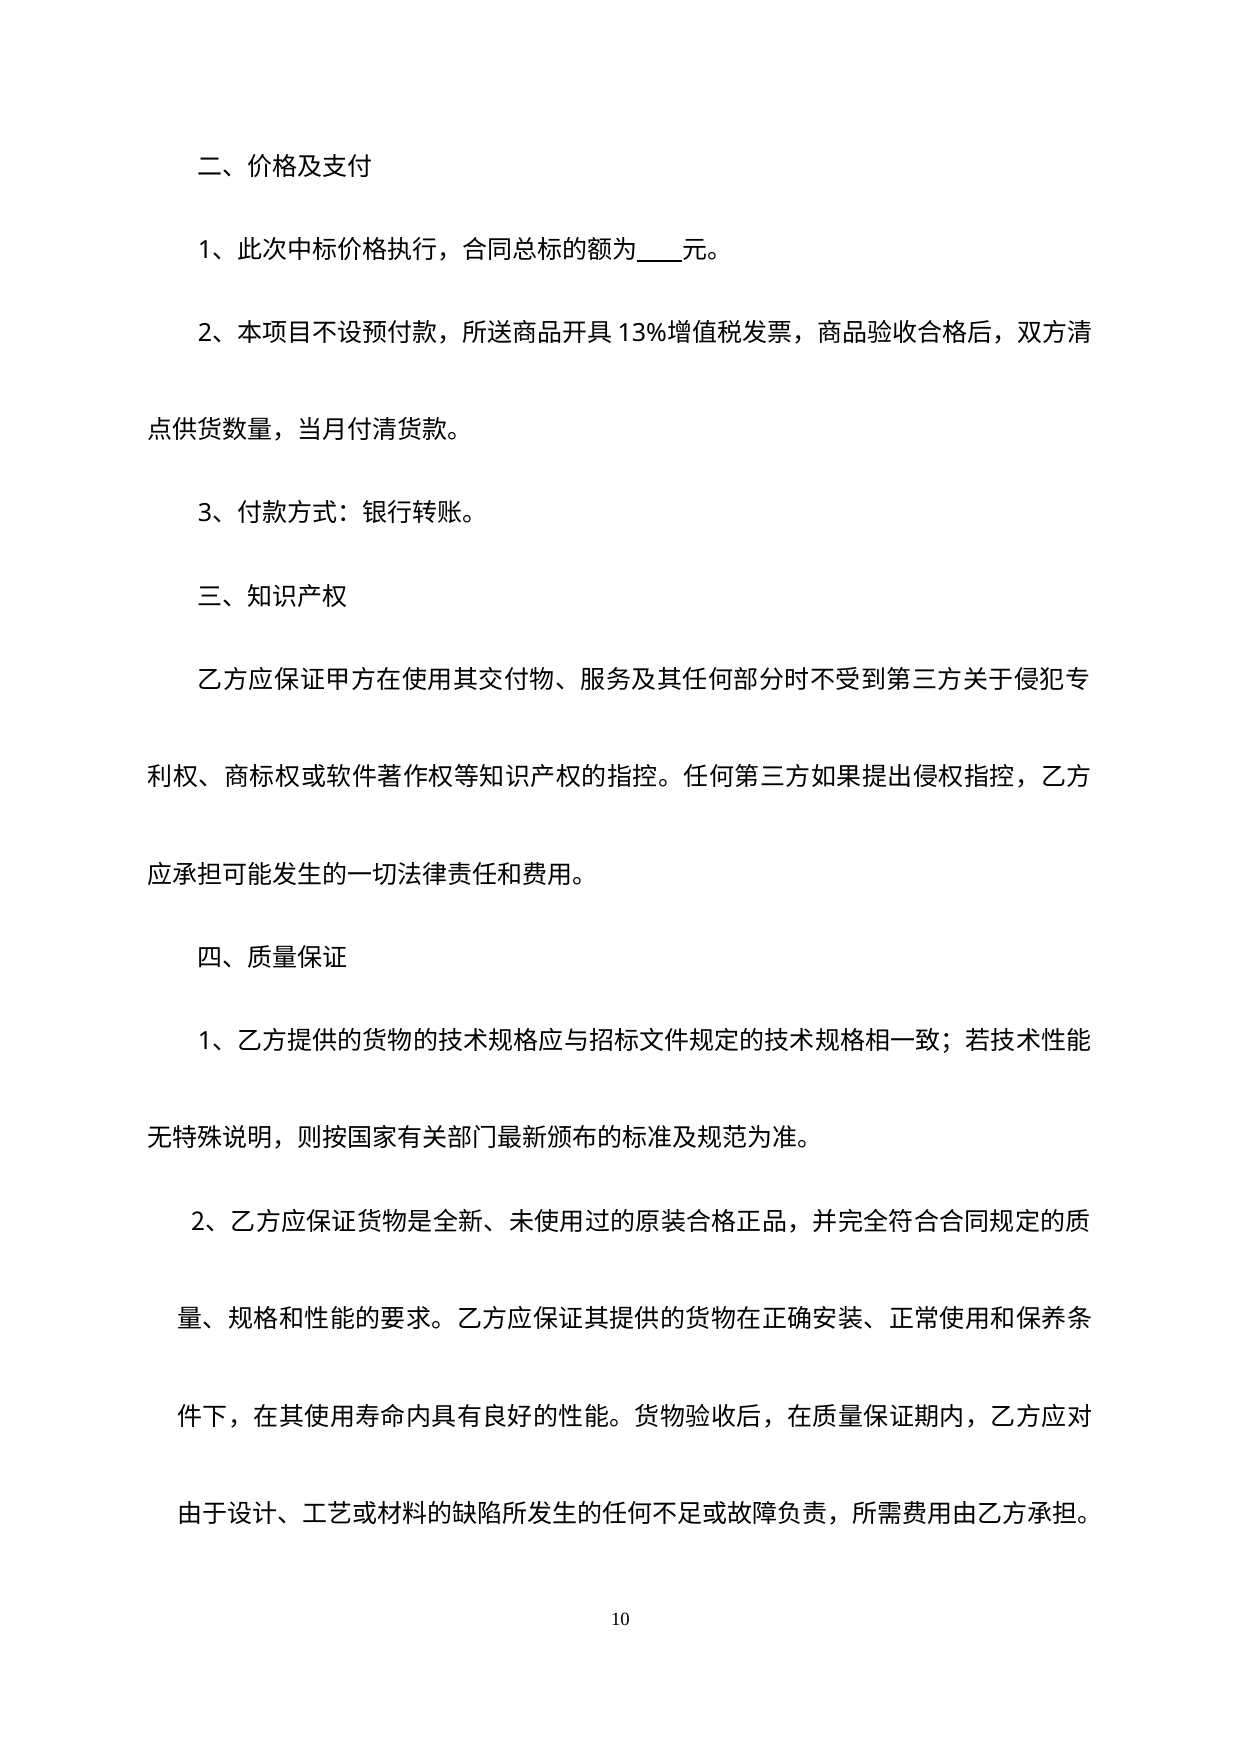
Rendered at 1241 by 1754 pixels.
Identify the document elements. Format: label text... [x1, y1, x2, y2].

text 2、本项目不设预付款，所送商品开具13%增值税发票，商品验收合格后，双方清点供货数量，当月付清货款。 [148, 298, 1092, 460]
text 1、乙方提供的货物的技术规格应与招标文件规定的技术规格相一致；若技术性能无特殊说明，则按国家有关部门最新颁布的标准及规范为准。 [148, 1006, 1092, 1168]
text 2、乙方应保证货物是全新、未使用过的原装合格正品，并完全符合合同规定的质量、规格和性能的要求。乙方应保证其提供的货物在正确安装、正常使用和保养条件下，在其使用寿命内具有良好的性能。货物验收后，在质量保证期内，乙方应对由于设计、工艺或材料的缺陷所发生的任何不足或故障负责，所需费用由乙方承担。 [177, 1187, 1092, 1544]
text 1、此次中标价格执行，合同总标的额为 元。 [198, 215, 1092, 280]
text 二、价格及支付 [148, 132, 1092, 197]
text 乙方应保证甲方在使用其交付物、服务及其任何部分时不受到第三方关于侵犯专利权、商标权或软件著作权等知识产权的指控。任何第三方如果提出侵权指控，乙方应承担可能发生的一切法律责任和费用。 [148, 645, 1092, 905]
text 3、付款方式：银行转账。 [148, 478, 1092, 543]
text 三、知识产权 [148, 562, 1092, 627]
text 四、质量保证 [148, 923, 1092, 988]
